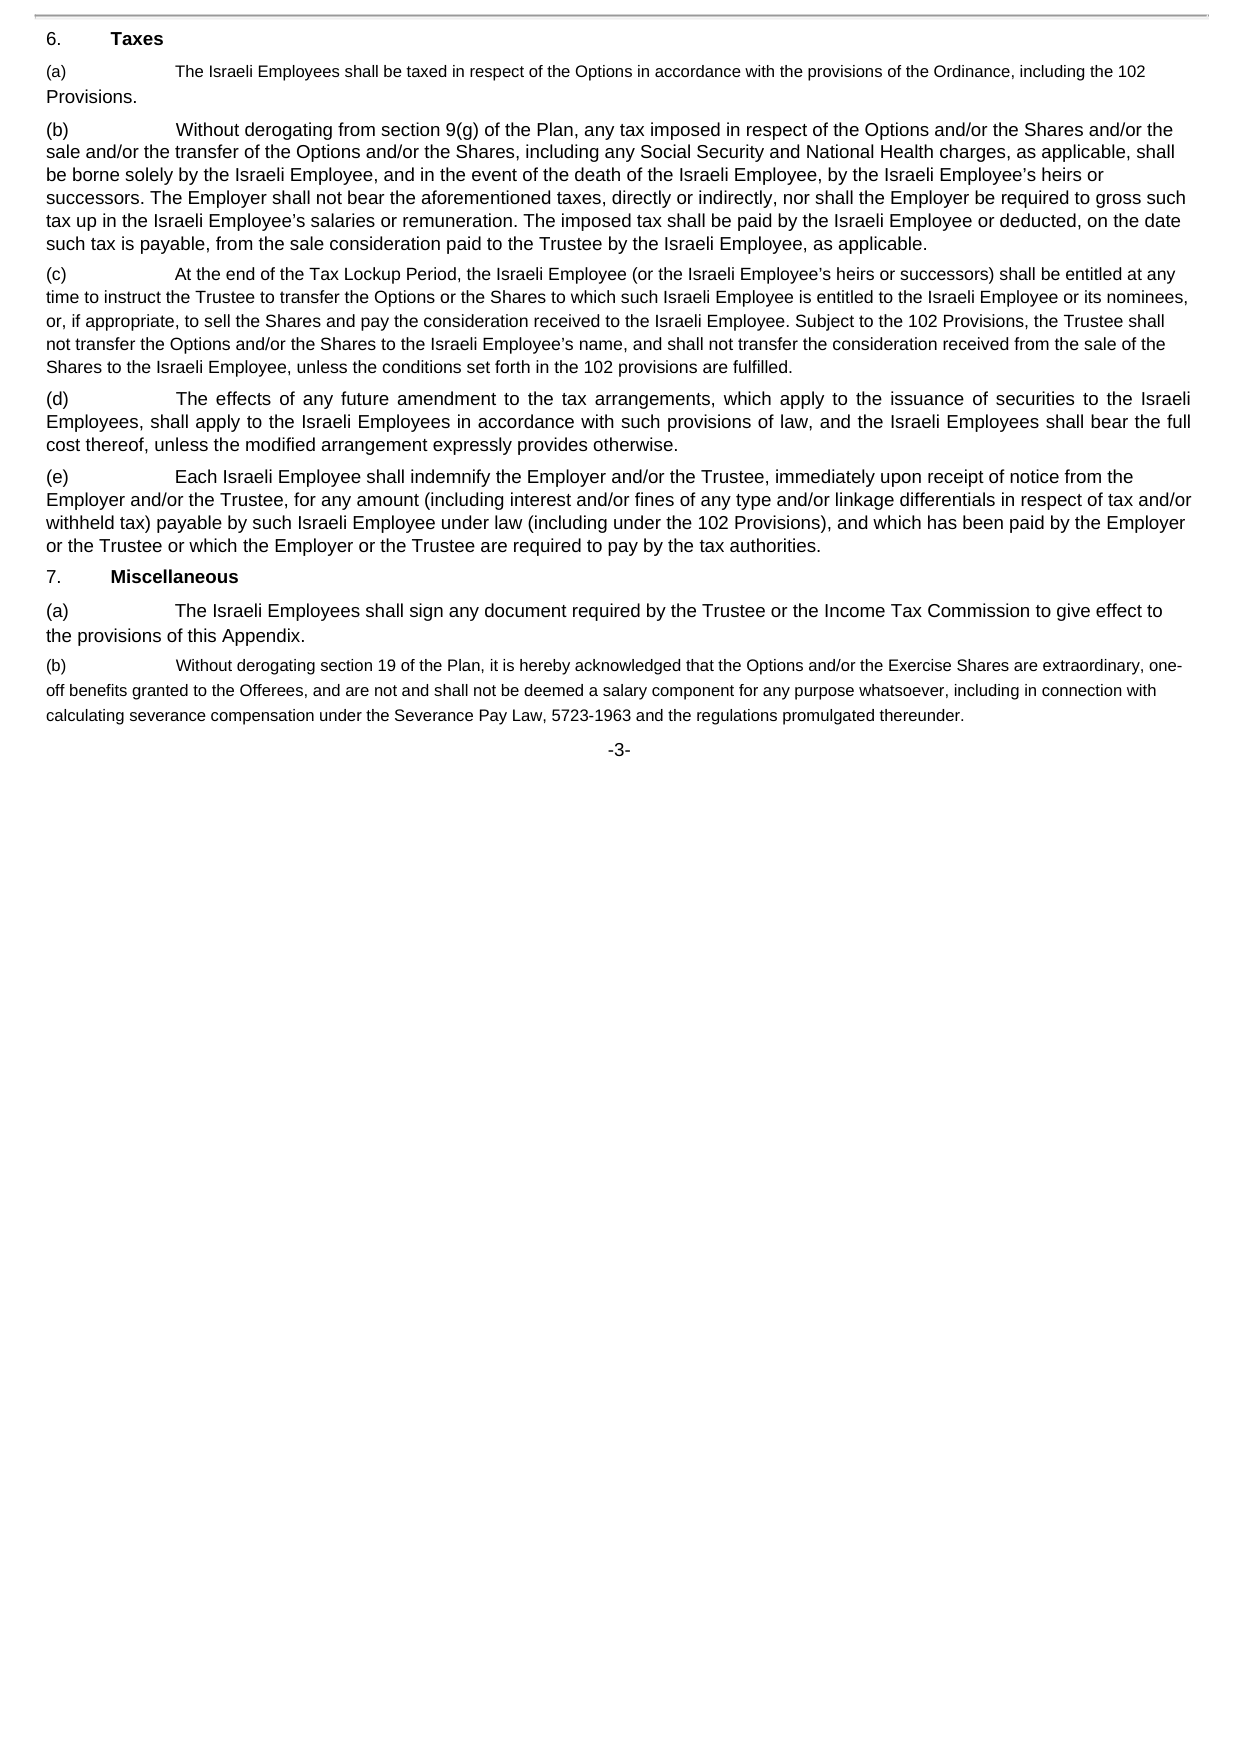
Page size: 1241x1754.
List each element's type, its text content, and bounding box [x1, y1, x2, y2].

text -3- [46, 739, 1192, 760]
list Without derogating from section 9(g) of the Plan, any tax imposed in respect of the Options and/or the Shares and/or the sale and/or the transfer of the Options and/or the Shares, including any Social Security and National Health charges, as applicable, shall be borne solely by the Israeli Employee, and in the event of the death of the Israeli Employee, by the Israeli Employee’s heirs or successors. The Employer shall not bear the aforementioned taxes, directly or indirectly, nor shall the Employer be required to gross such tax up in the Israeli Employee’s salaries or remuneration. The imposed tax shall be paid by the Israeli Employee or deducted, on the date such tax is payable, from the sale consideration paid to the Trustee by the Israeli Employee, as applicable. [46, 118, 1192, 254]
list Without derogating section 19 of the Plan, it is hereby acknowledged that the Options and/or the Exercise Shares are extraordinary, one-off benefits granted to the Offerees, and are not and shall not be deemed a salary component for any purpose whatsoever, including in connection with calculating severance compensation under the Severance Pay Law, 5723-1963 and the regulations promulgated thereunder. [46, 656, 1192, 725]
list Taxes [46, 28, 1192, 50]
picture [32, 14, 1209, 21]
list The Israeli Employees shall be taxed in respect of the Options in accordance with the provisions of the Ordinance, including the 102 [46, 62, 1192, 81]
list At the end of the Tax Lockup Period, the Israeli Employee (or the Israeli Employee’s heirs or successors) shall be entitled at any time to instruct the Trustee to transfer the Options or the Shares to which such Israeli Employee is entitled to the Israeli Employee or its nominees, or, if appropriate, to sell the Shares and pay the consideration received to the Israeli Employee. Subject to the 102 Provisions, the Trustee shall not transfer the Options and/or the Shares to the Israeli Employee’s name, and shall not transfer the consideration received from the sale of the Shares to the Israeli Employee, unless the conditions set forth in the 102 provisions are fulfilled. [46, 264, 1192, 377]
list Miscellaneous [46, 566, 1192, 588]
list Each Israeli Employee shall indemnify the Employer and/or the Trustee, immediately upon receipt of notice from the Employer and/or the Trustee, for any amount (including interest and/or fines of any type and/or linkage differentials in respect of tax and/or withheld tax) payable by such Israeli Employee under law (including under the 102 Provisions), and which has been paid by the Employer or the Trustee or which the Employer or the Trustee are required to pay by the tax authorities. [46, 465, 1192, 557]
list The effects of any future amendment to the tax arrangements, which apply to the issuance of securities to the Israeli Employees, shall apply to the Israeli Employees in accordance with such provisions of law, and the Israeli Employees shall bear the full cost thereof, unless the modified arrangement expressly provides otherwise. [46, 387, 1192, 456]
list The Israeli Employees shall sign any document required by the Trustee or the Income Tax Commission to give effect to the provisions of this Appendix. [46, 600, 1192, 647]
text Provisions. [46, 86, 1192, 108]
